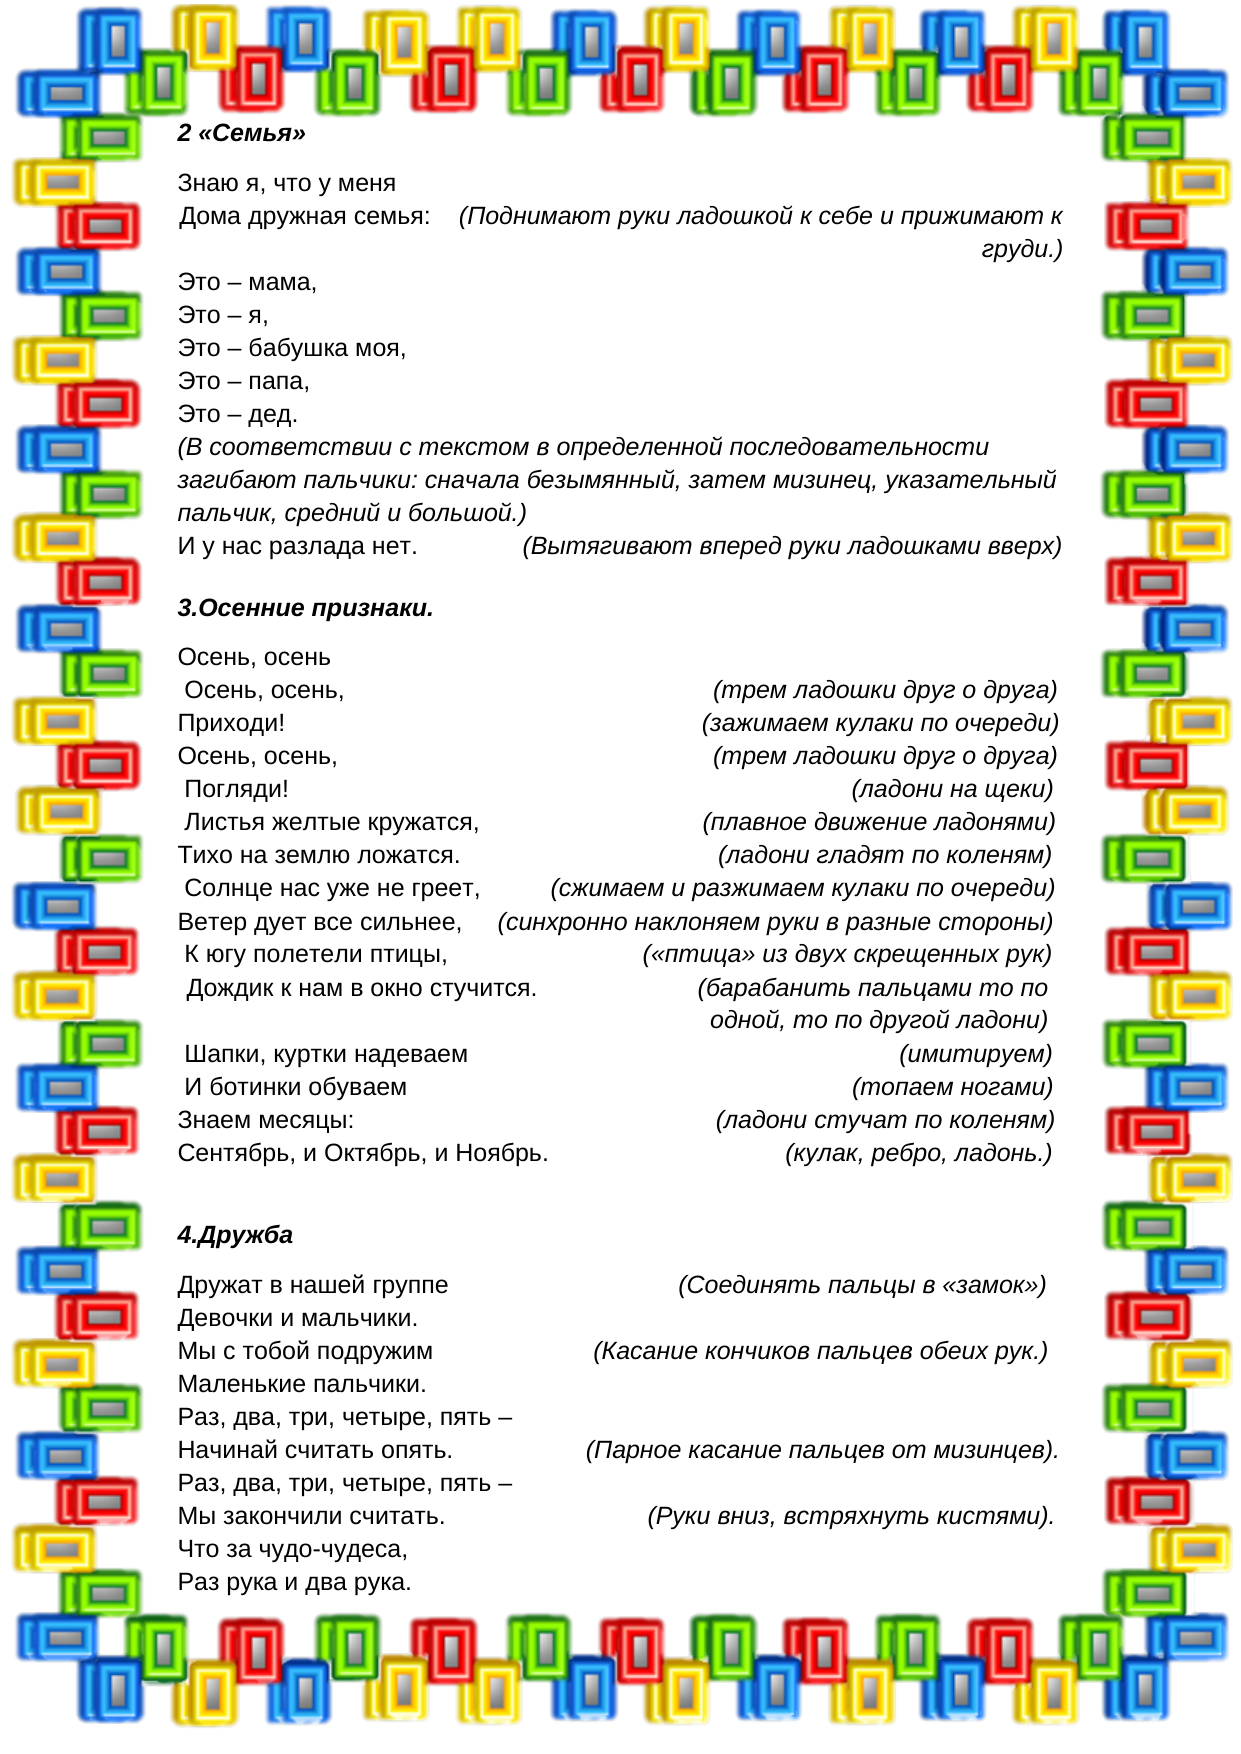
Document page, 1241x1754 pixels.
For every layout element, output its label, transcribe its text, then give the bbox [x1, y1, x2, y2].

text (В соответствии с текстом в определенной последовательности загибают пальчики: сначала безымянный, затем мизинец, указательный пальчик, средний и большой.) [177, 432, 1063, 527]
text Это – бабушка моя, [177, 333, 1063, 362]
text Шапки, куртки надеваем (имитируем) [177, 1038, 1063, 1067]
text Это – дед. [177, 399, 1063, 428]
text И у нас разлада нет. (Вытягивают вперед руки ладошками вверх) [177, 531, 1063, 560]
text 3.Осенние признаки. [177, 593, 1063, 621]
text К югу полетели птицы, («птица» из двух скрещенных рук) [177, 939, 1063, 968]
text Это – я, [177, 300, 1063, 328]
text Осень, осень, (трем ладошки друг о друга) [177, 741, 1063, 770]
text Солнце нас уже не греет, (сжимаем и разжимаем кулаки по очереди) [177, 873, 1063, 902]
text Сентябрь, и Октябрь, и Ноябрь. (кулак, ребро, ладонь.) [103, 1138, 1063, 1166]
text Девочки и мальчики. [177, 1303, 1063, 1332]
text Листья желтые кружатся, (плавное движение ладонями) [177, 807, 1063, 836]
text Знаю я, что у меня [177, 168, 1063, 196]
text Ветер дует все сильнее, (синхронно наклоняем руки в разные стороны) [177, 906, 1063, 935]
text Начинай считать опять. (Парное касание пальцев от мизинцев). [177, 1435, 1063, 1464]
text 2 «Семья» [177, 118, 1063, 147]
text Дождик к нам в окно стучится. (барабанить пальцами тo по одной, то по другой ладони) [177, 972, 1048, 1034]
text Мы с тобой подружим (Касание кончиков пальцев обеих рук.) [177, 1336, 1063, 1364]
text Раз рука и два рука. [177, 1567, 1063, 1596]
text Раз, два, три, четыре, пять – [177, 1468, 1063, 1497]
text Раз, два, три, четыре, пять – [177, 1402, 1063, 1431]
text Это – мама, [177, 267, 1063, 296]
text Мы закончили считать. (Руки вниз, встряхнуть кистями). [177, 1501, 1063, 1530]
text Тихо на землю ложатся. (ладони гладят по коленям) [177, 840, 1063, 869]
text Это – папа, [177, 366, 1063, 394]
text Осень, осень, (трем ладошки друг о друга) [177, 675, 1063, 704]
text Погляди! (ладони на щеки) [177, 774, 1063, 803]
text Дома дружная семья: (Поднимают руки ладошкой к себе и прижимают к груди.) [177, 201, 1063, 262]
text Осень, осень [177, 642, 1063, 671]
text Дружат в нашей группе (Соединять пальцы в «замок») [177, 1270, 1063, 1298]
text И ботинки обуваем (топаем ногами) [177, 1072, 1063, 1100]
text Что за чудо-чудеса, [177, 1534, 1063, 1563]
text Знаем месяцы: (ладони стучат по коленям) [177, 1104, 1063, 1133]
text 4.Дружба [177, 1220, 1063, 1249]
text Маленькие пальчики. [177, 1369, 1063, 1398]
text Приходи! (зажимаем кулаки по очереди) [177, 708, 1063, 737]
picture [7, 4, 1233, 1735]
